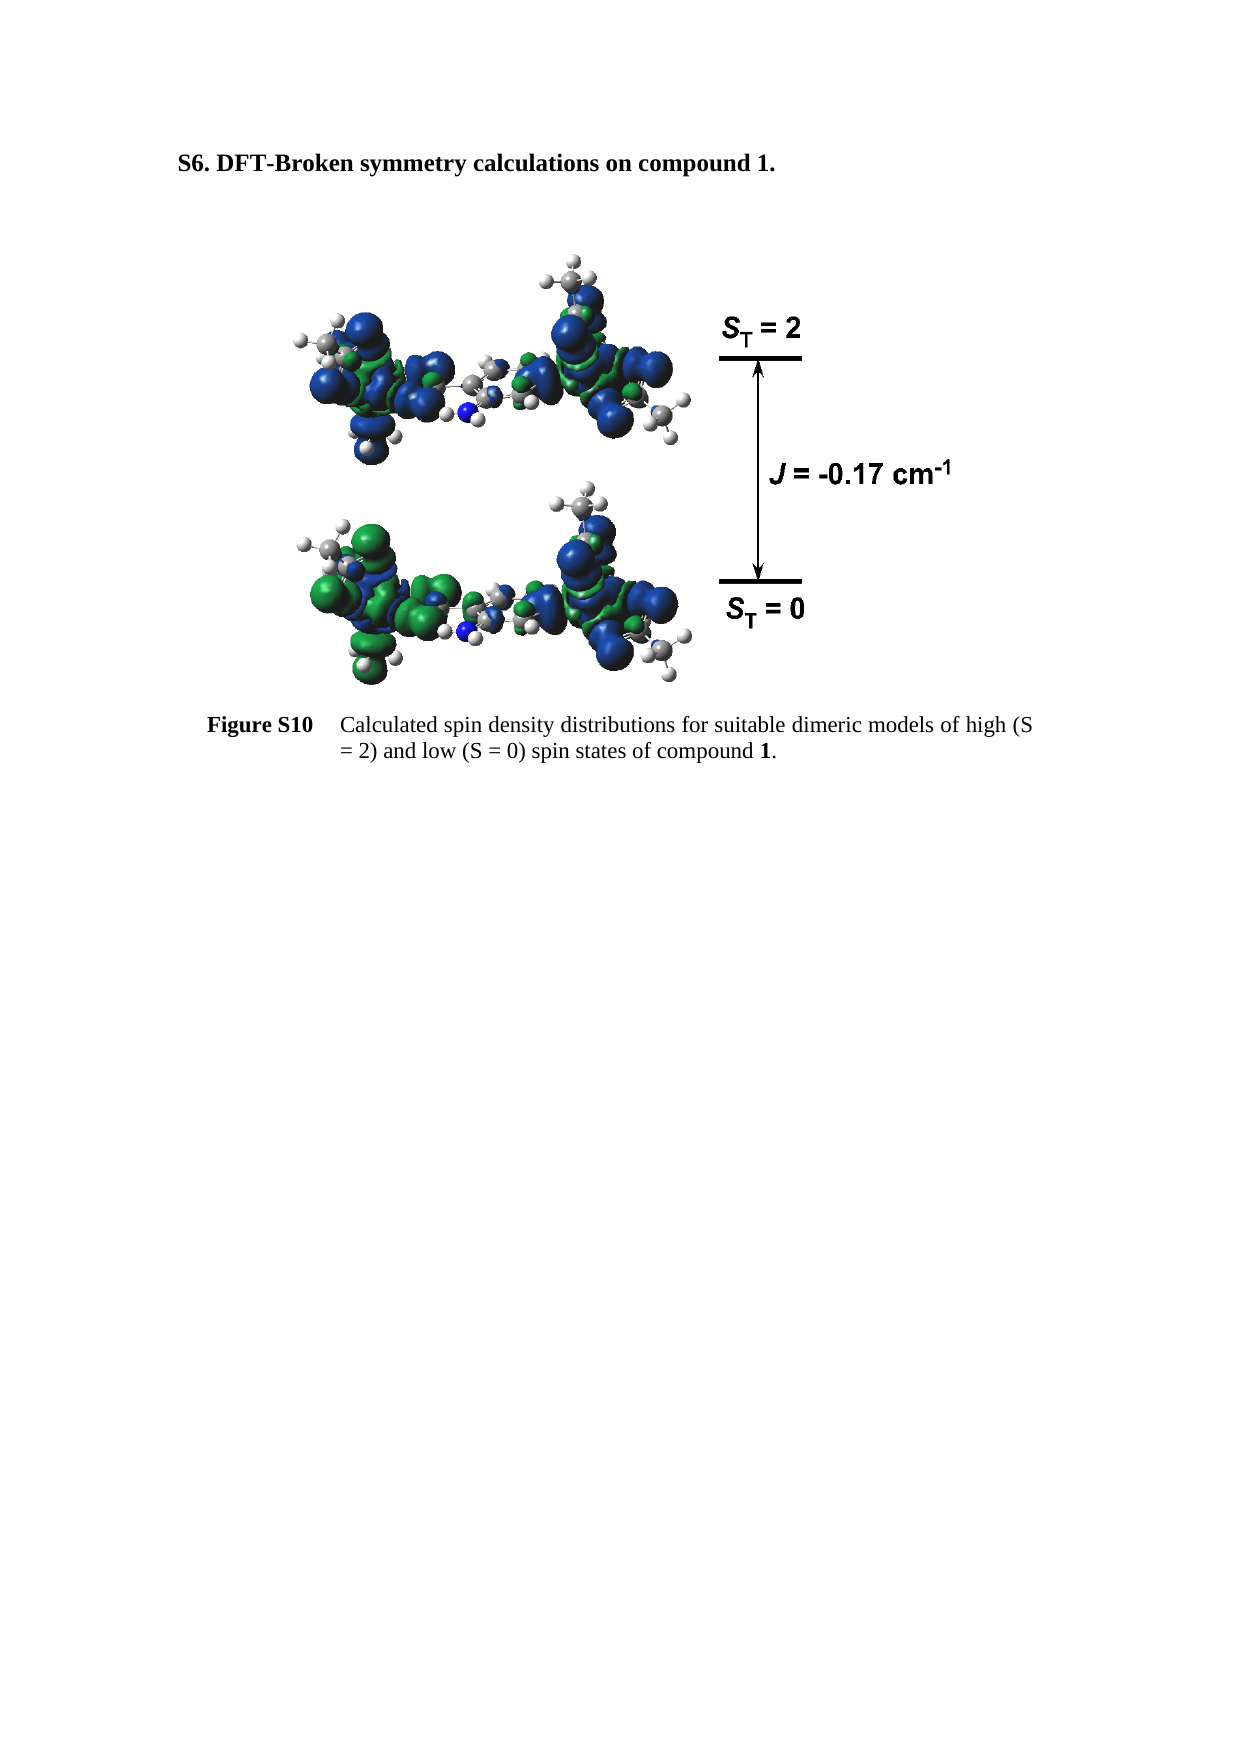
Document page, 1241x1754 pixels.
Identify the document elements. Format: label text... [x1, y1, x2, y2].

text Figure S Calculated spin density distributions for suitable dimeric models of high (S = 2) and low (S = 0) spin states of compound 1. [207, 711, 1034, 764]
picture [286, 246, 954, 691]
text S6. DFT-Broken symmetry calculations on compound 1. [177, 148, 1063, 176]
